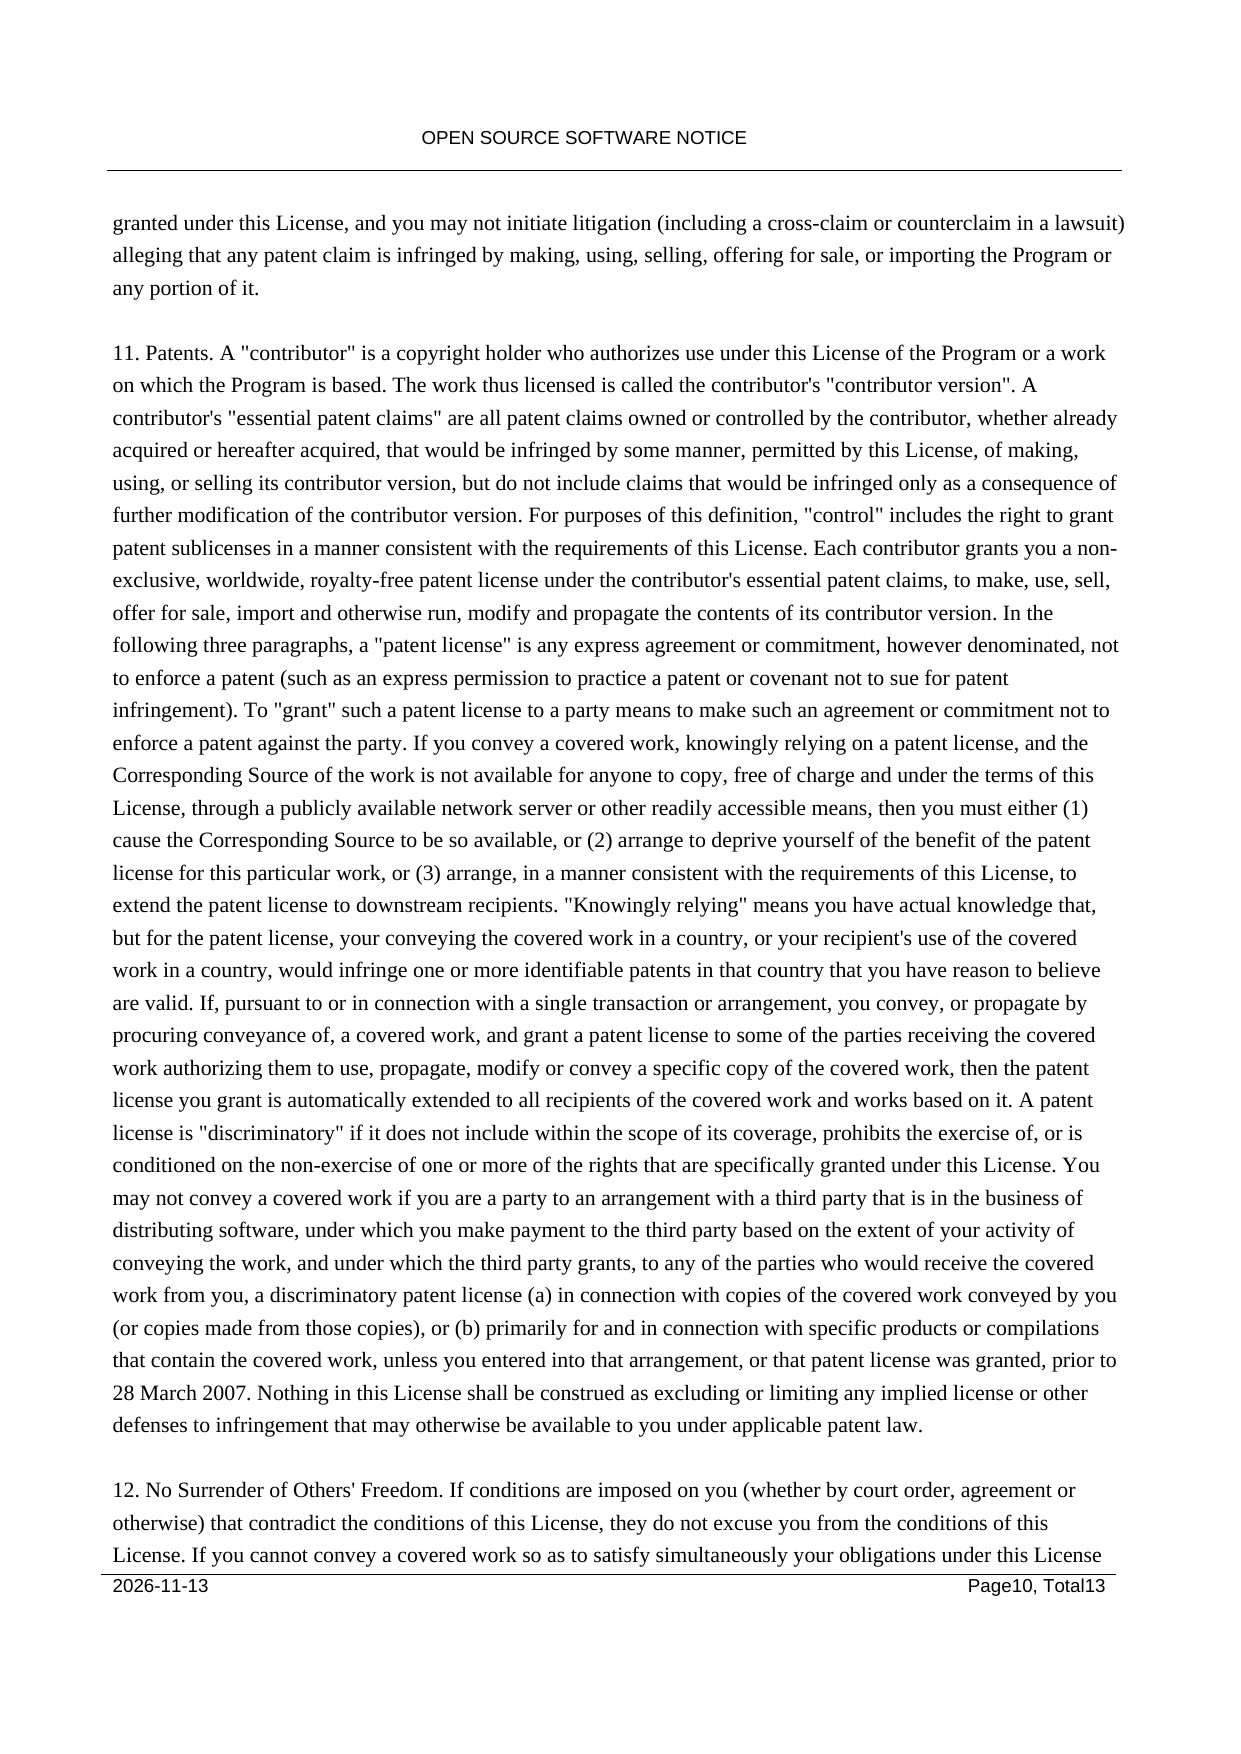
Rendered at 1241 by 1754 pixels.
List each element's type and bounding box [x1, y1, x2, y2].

text [112, 206, 1128, 1571]
